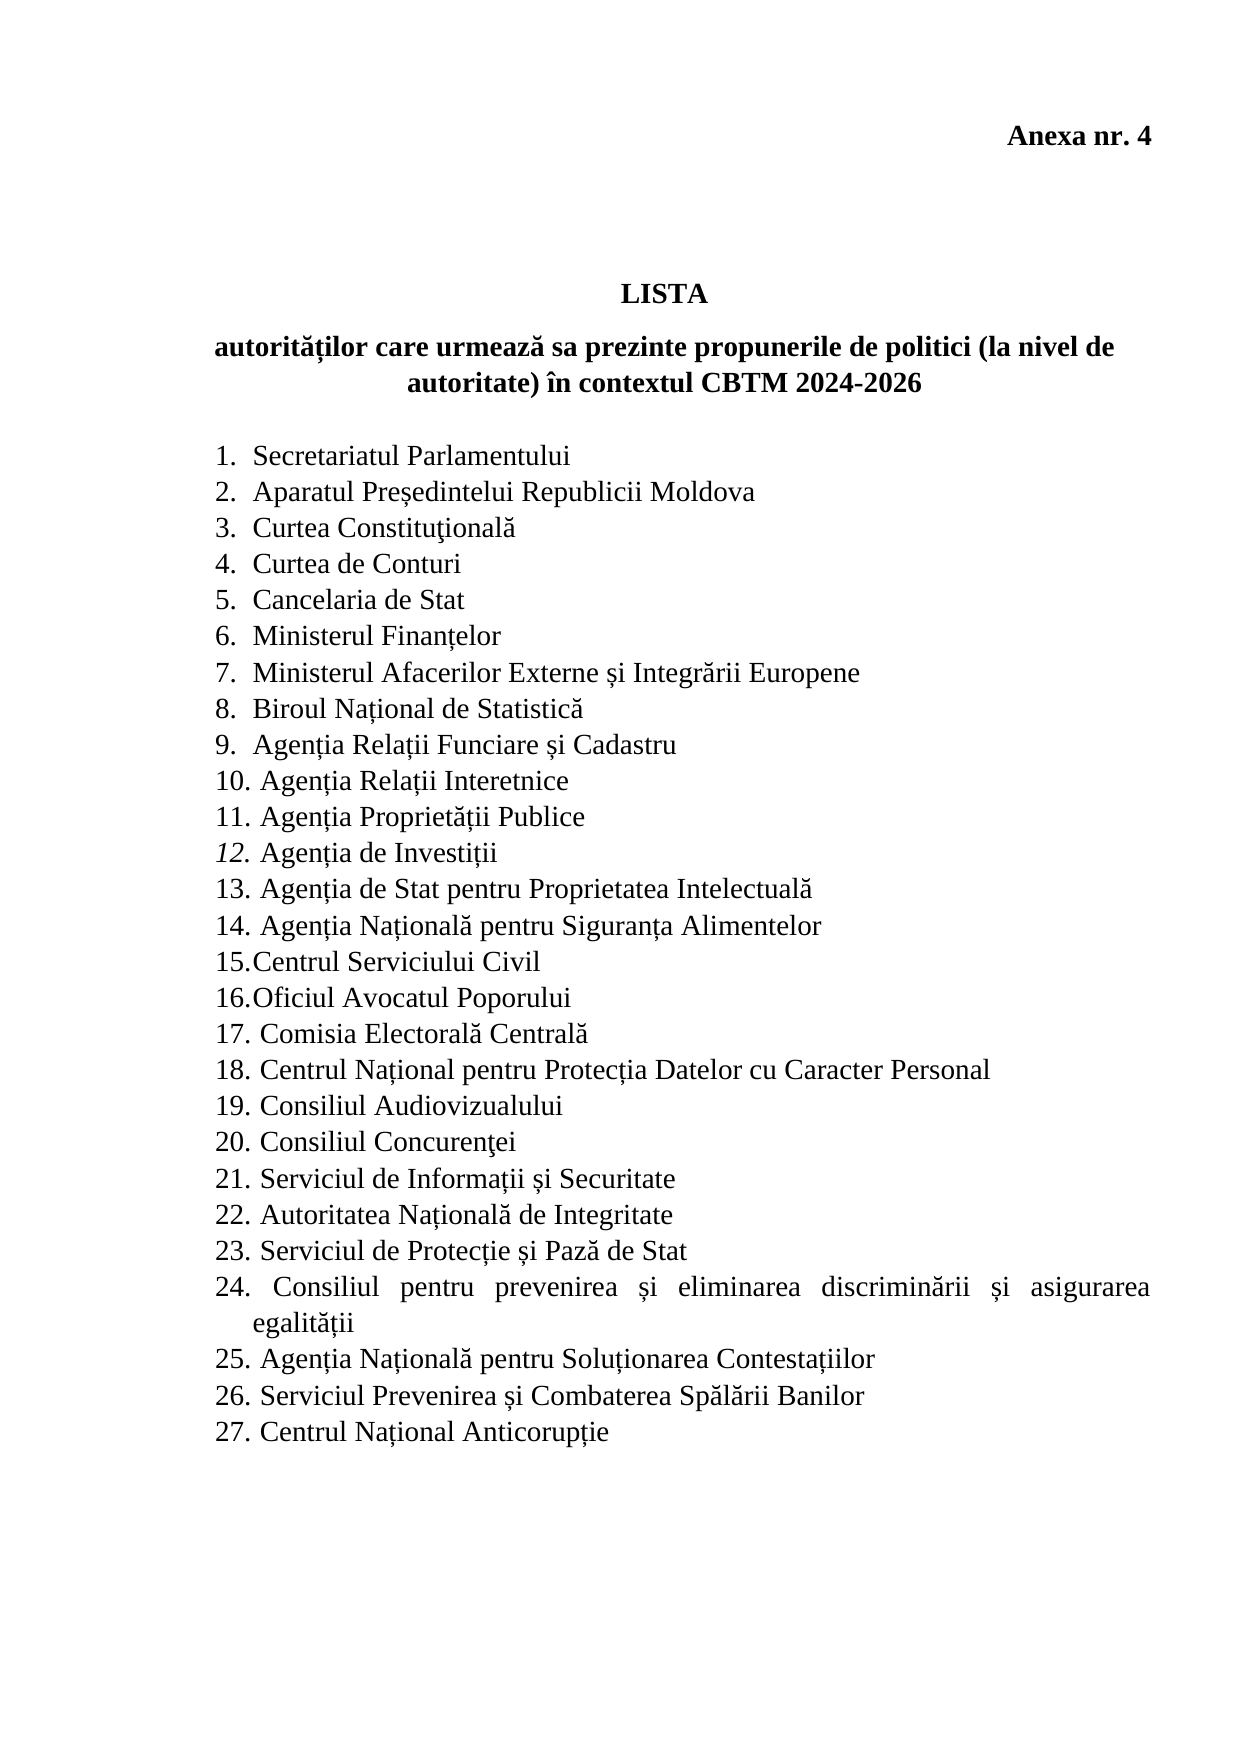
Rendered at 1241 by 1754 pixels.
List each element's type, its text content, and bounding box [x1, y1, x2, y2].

text LISTA [177, 277, 1152, 310]
list Curtea Constituţională [215, 510, 1152, 544]
list Agenția de Investiții [215, 835, 1152, 869]
text autorităților care urmează sa prezinte propunerile de politici (la nivel de autoritate) în contextul CBTM 2024-2026 [177, 329, 1152, 399]
list Ministerul Finanțelor [215, 618, 1152, 652]
list Agenția Relații Interetnice [215, 763, 1152, 797]
list Agenția Națională pentru Soluționarea Contestațiilor [215, 1341, 1152, 1375]
list Agenția Națională pentru Siguranța Alimentelor [215, 908, 1152, 941]
list Serviciul de Informații și Securitate [215, 1161, 1152, 1194]
text Anexa nr. 4 [177, 118, 1152, 152]
list Centrul Serviciului Civil [215, 944, 1152, 977]
list Serviciul de Protecție și Pază de Stat [215, 1233, 1152, 1267]
list Centrul Național Anticorupție [215, 1414, 1152, 1447]
list Comisia Electorală Centrală [215, 1016, 1152, 1050]
list Cancelaria de Stat [215, 582, 1152, 616]
list Agenția de Stat pentru Proprietatea Intelectuală [215, 872, 1152, 905]
list Agenția Relații Funciare și Cadastru [215, 727, 1152, 761]
list Serviciul Prevenirea și Combaterea Spălării Banilor [215, 1378, 1152, 1411]
list Centrul Național pentru Protecția Datelor cu Caracter Personal [215, 1052, 1152, 1086]
list Agenția Proprietății Publice [215, 799, 1152, 833]
list Consiliul Audiovizualului [215, 1088, 1152, 1122]
list Autoritatea Națională de Integritate [215, 1197, 1152, 1230]
list Biroul Național de Statistică [215, 691, 1152, 724]
list Consiliul pentru prevenirea și eliminarea discriminării și asigurarea egalității [215, 1269, 1152, 1339]
list Consiliul Concurenţei [215, 1124, 1152, 1158]
list Aparatul Președintelui Republicii Moldova [215, 474, 1152, 507]
list Secretariatul Parlamentului [215, 438, 1152, 471]
list Oficiul Avocatul Poporului [215, 980, 1152, 1013]
list Ministerul Afacerilor Externe și Integrării Europene [215, 655, 1152, 688]
list Curtea de Conturi [215, 546, 1152, 580]
